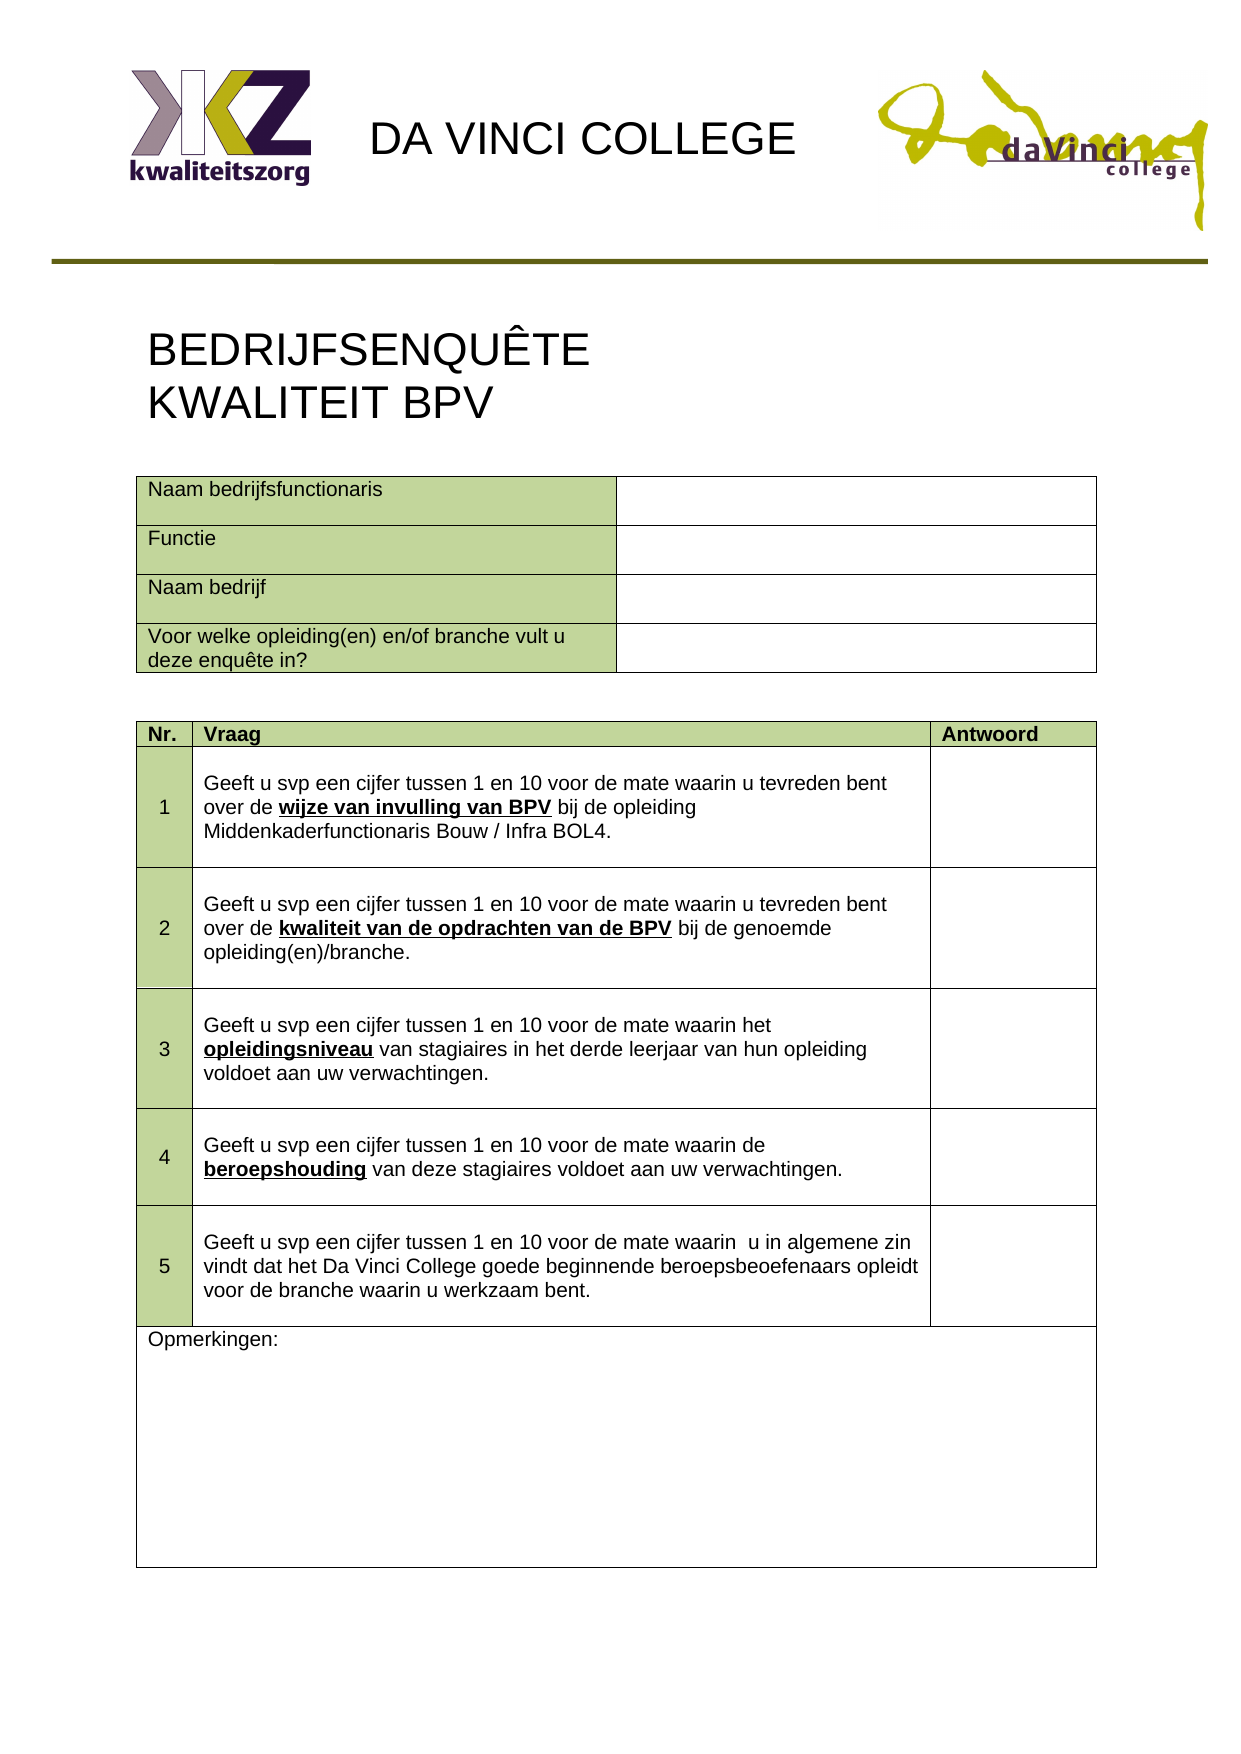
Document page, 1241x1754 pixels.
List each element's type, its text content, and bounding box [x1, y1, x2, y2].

text KWALITEIT BPV [148, 375, 1093, 428]
table_cell Geeft u svp een cijfer tussen 1 en 10 voor de mate waarin u in algemene zin vindt dat het Da Vinci College goede beginnende beroepsbeoefenaars opleidt voor de branche waarin u werkzaam bent. [193, 1206, 930, 1326]
table_header Vraag [193, 722, 930, 746]
table_cell [931, 1206, 1096, 1326]
table_cell Geeft u svp een cijfer tussen 1 en 10 voor de mate waarin de beroepshouding van deze stagiaires voldoet aan uw verwachtingen. [193, 1109, 930, 1205]
table_cell 5 [137, 1206, 192, 1326]
table_header Naam bedrijfsfunctionaris [137, 477, 616, 525]
table_header [617, 477, 1096, 525]
table_cell 4 [137, 1109, 192, 1205]
table_cell 1 [137, 747, 192, 867]
table_cell Voor welke opleiding(en) en/of branche vult u deze enquête in? [137, 624, 616, 672]
table_cell [931, 989, 1096, 1108]
picture [878, 70, 1208, 231]
table_cell Functie [137, 526, 616, 574]
table_header Antwoord [931, 722, 1096, 746]
table_header Nr. [137, 722, 192, 746]
text DA VINCI COLLEGE [148, 112, 1093, 164]
table_cell Geeft u svp een cijfer tussen 1 en 10 voor de mate waarin u tevreden bent over de kwaliteit van de opdrachten van de BPV bij de genoemde opleiding(en)/branche. [193, 868, 930, 987]
table_cell Geeft u svp een cijfer tussen 1 en 10 voor de mate waarin u tevreden bent over de wijze van invulling van BPV bij de opleiding Middenkaderfunctionaris Bouw / Infra BOL4. [193, 747, 930, 867]
text BEDRIJFSENQUÊTE [148, 323, 1093, 375]
table_cell [931, 747, 1096, 867]
table_cell [931, 868, 1096, 987]
table_cell Geeft u svp een cijfer tussen 1 en 10 voor de mate waarin het opleidingsniveau van stagiaires in het derde leerjaar van hun opleiding voldoet aan uw verwachtingen. [193, 989, 930, 1108]
table_cell [617, 526, 1096, 574]
table_cell Opmerkingen: [137, 1327, 1096, 1567]
table_cell [931, 1109, 1096, 1205]
table_cell [617, 575, 1096, 623]
picture [129, 70, 311, 186]
table_cell 3 [137, 989, 192, 1108]
table_cell Naam bedrijf [137, 575, 616, 623]
table_cell 2 [137, 868, 192, 987]
table_cell [617, 624, 1096, 672]
